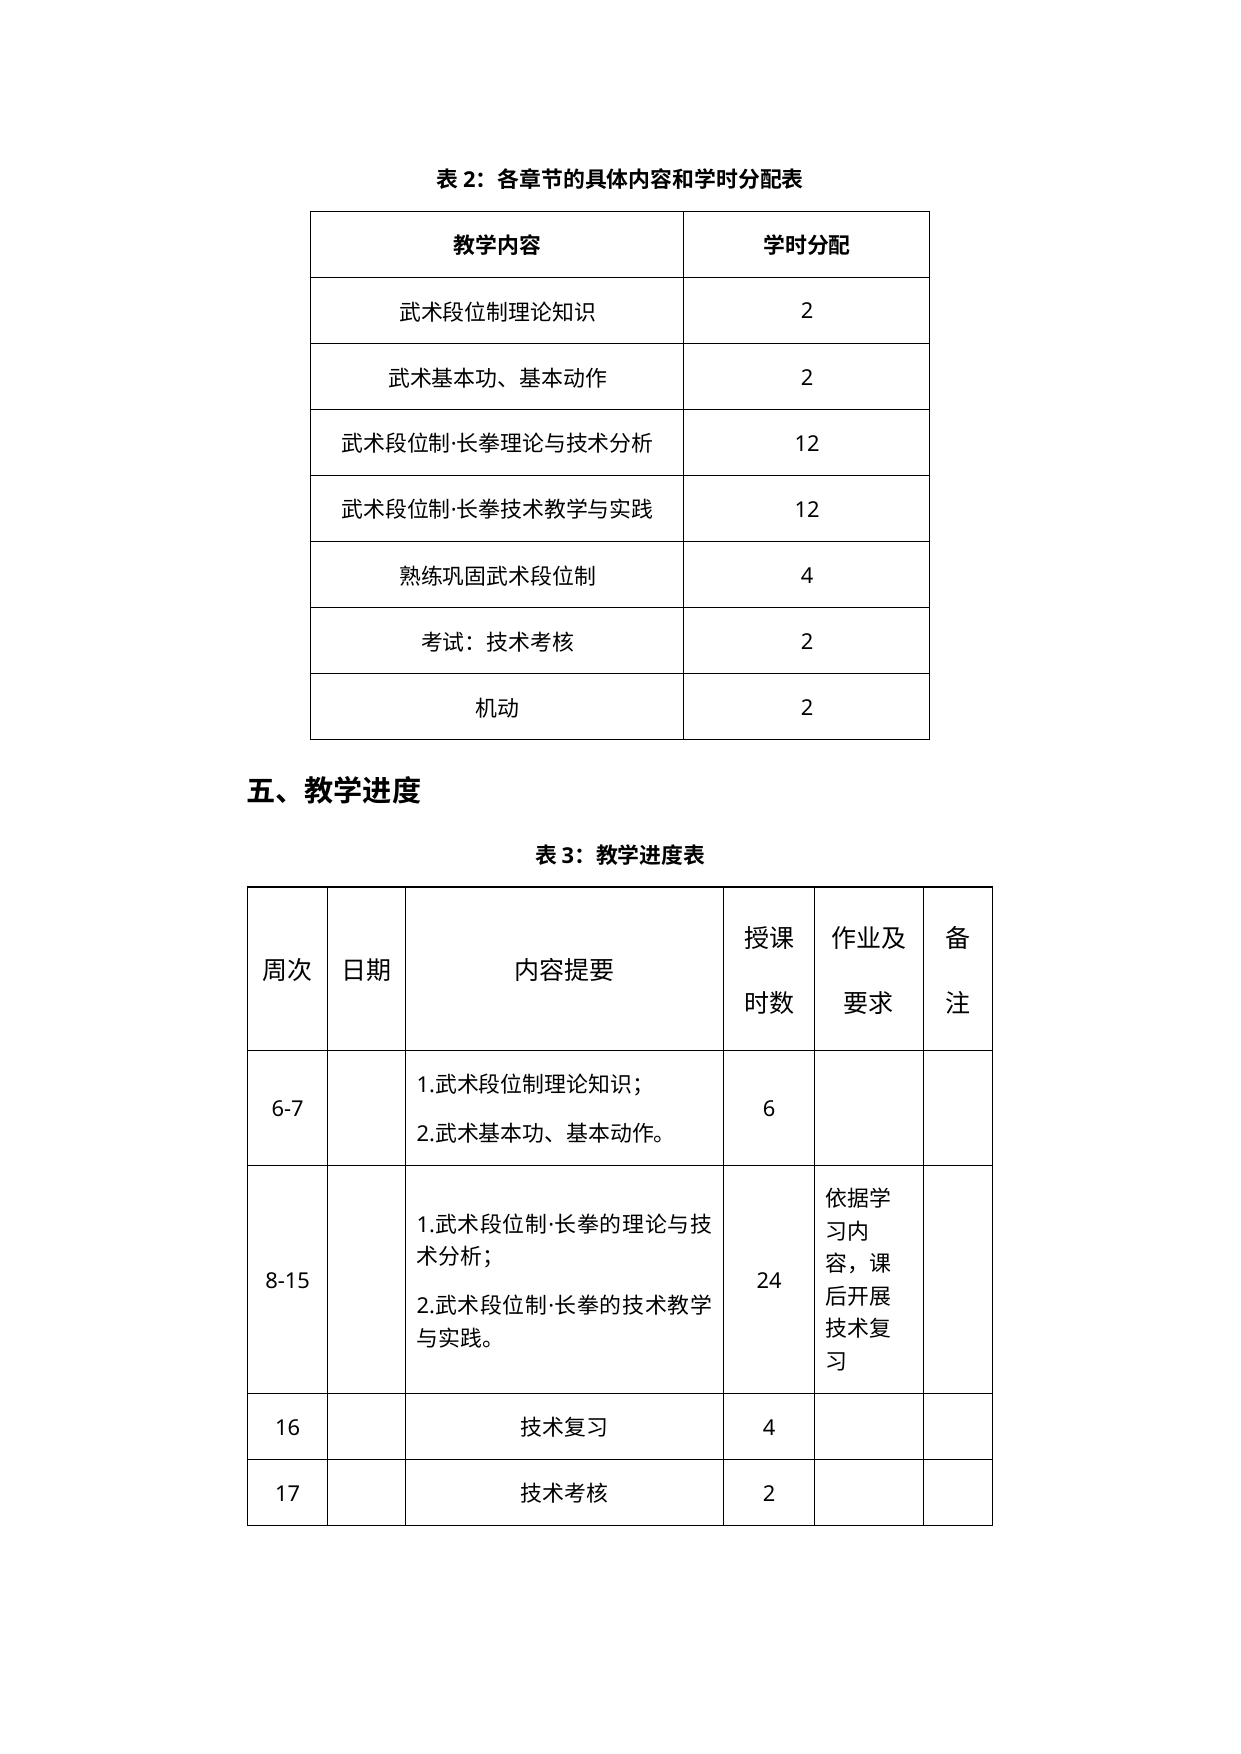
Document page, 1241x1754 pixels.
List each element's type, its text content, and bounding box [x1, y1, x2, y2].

table_cell [328, 1166, 405, 1393]
table_cell 2 [684, 344, 929, 409]
text 表3：教学进度表 [187, 838, 1053, 870]
table_cell 12 [684, 410, 929, 475]
text 五、教学进度 [187, 756, 1053, 821]
table_cell 17 [248, 1460, 327, 1525]
table_cell 武术段位制·长拳技术教学与实践 [311, 476, 683, 541]
table_cell 4 [724, 1394, 814, 1459]
table_header 备注 [924, 888, 992, 1050]
table_header 授课时数 [724, 888, 814, 1050]
table_cell 16 [248, 1394, 327, 1459]
table_cell 2 [684, 608, 929, 673]
table_cell 武术基本功、基本动作 [311, 344, 683, 409]
table_cell 12 [684, 476, 929, 541]
table_cell 依据学习内容，课后开展技术复习 [815, 1166, 923, 1393]
text 表2：各章节的具体内容和学时分配表 [187, 162, 1053, 194]
table_cell [924, 1051, 992, 1165]
table_cell 2 [684, 278, 929, 343]
table_cell 考试：技术考核 [311, 608, 683, 673]
table_cell 机动 [311, 674, 683, 739]
table_header 内容提要 [406, 888, 723, 1050]
table_cell 2 [724, 1460, 814, 1525]
table_cell [815, 1394, 923, 1459]
table_cell [328, 1394, 405, 1459]
table_cell 8-15 [248, 1166, 327, 1393]
table_cell 技术复习 [406, 1394, 723, 1459]
table_cell [328, 1051, 405, 1165]
table_cell [815, 1051, 923, 1165]
table_cell 武术段位制·长拳的理论与技术分析； 武术段位制·长拳的技术教学与实践。 [406, 1166, 723, 1393]
table_header 周次 [248, 888, 327, 1050]
table_cell 2 [684, 674, 929, 739]
table_cell [328, 1460, 405, 1525]
table_header 日期 [328, 888, 405, 1050]
table_cell [924, 1394, 992, 1459]
table_cell 6-7 [248, 1051, 327, 1165]
table_cell 熟练巩固武术段位制 [311, 542, 683, 607]
table_cell [924, 1460, 992, 1525]
table_cell 24 [724, 1166, 814, 1393]
table_cell 技术考核 [406, 1460, 723, 1525]
table_cell 4 [684, 542, 929, 607]
table_header 作业及要求 [815, 888, 923, 1050]
table_cell [815, 1460, 923, 1525]
table_cell 6 [724, 1051, 814, 1165]
table_header 教学内容 [311, 212, 683, 277]
table_cell 武术段位制·长拳理论与技术分析 [311, 410, 683, 475]
table_cell [924, 1166, 992, 1393]
table_header 学时分配 [684, 212, 929, 277]
table_cell 武术段位制理论知识； 武术基本功、基本动作。 [406, 1051, 723, 1165]
table_cell 武术段位制理论知识 [311, 278, 683, 343]
